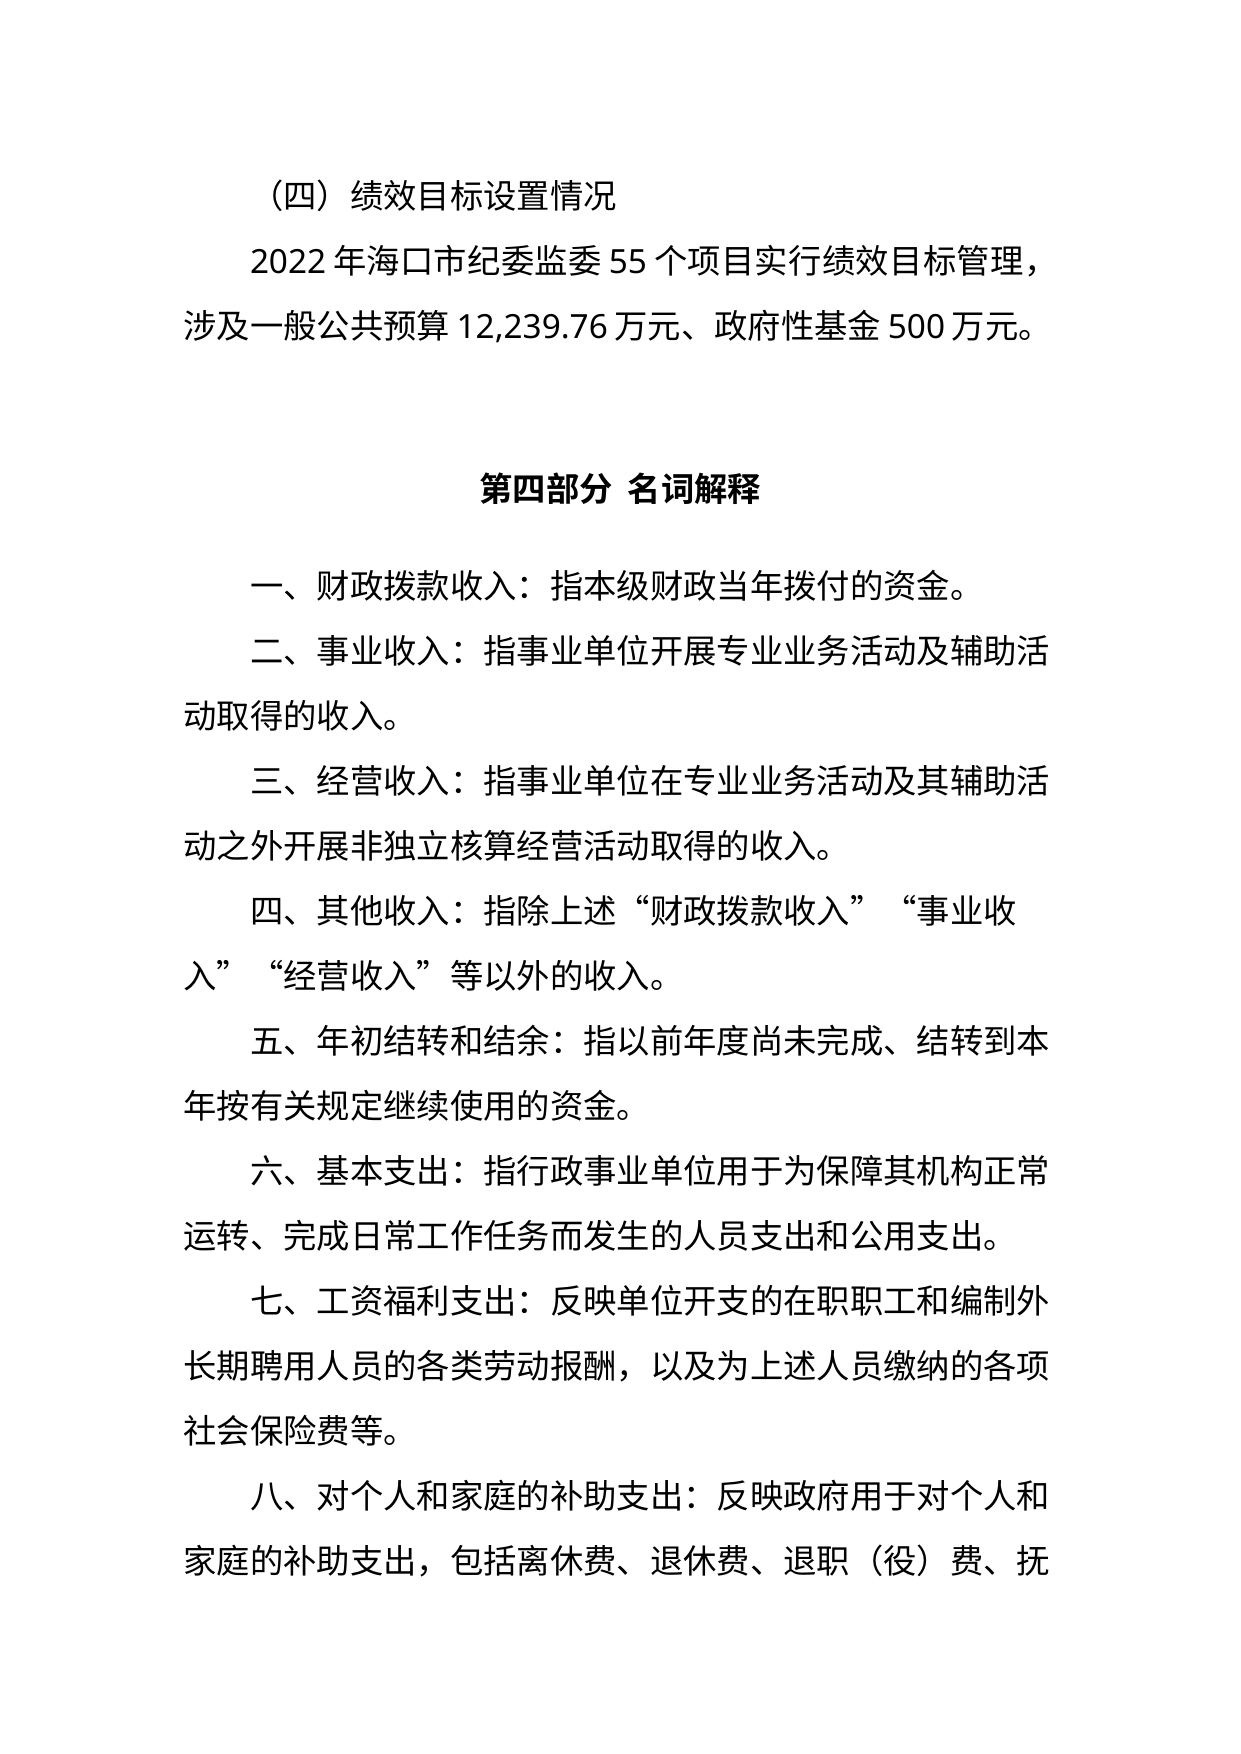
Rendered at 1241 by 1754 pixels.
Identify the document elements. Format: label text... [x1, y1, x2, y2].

text 第四部分 名词解释 [183, 454, 1057, 519]
text （四）绩效目标设置情况 [183, 162, 1057, 227]
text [183, 1462, 1057, 1592]
text 2022年海口市纪委监委55个项目实行绩效目标管理，涉及一般公共预算12,239.76万元、政府性基金500万元。 [183, 227, 1057, 357]
text 一、财政拨款收入：指本级财政当年拨付的资金。 [183, 552, 1057, 617]
text 七、工资福利支出：反映单位开支的在职职工和编制外长期聘用人员的各类劳动报酬，以及为上述人员缴纳的各项社会保险费等。 [183, 1267, 1057, 1462]
text 五、年初结转和结余：指以前年度尚未完成、结转到本年按有关规定继续使用的资金。 [183, 1007, 1057, 1137]
text 六、基本支出：指行政事业单位用于为保障其机构正常运转、完成日常工作任务而发生的人员支出和公用支出。 [183, 1137, 1057, 1267]
text 四、其他收入：指除上述“财政拨款收入”“事业收入”“经营收入”等以外的收入。 [183, 877, 1057, 1007]
text 二、事业收入：指事业单位开展专业业务活动及辅助活动取得的收入。 [183, 617, 1057, 747]
text 三、经营收入：指事业单位在专业业务活动及其辅助活动之外开展非独立核算经营活动取得的收入。 [183, 747, 1057, 877]
